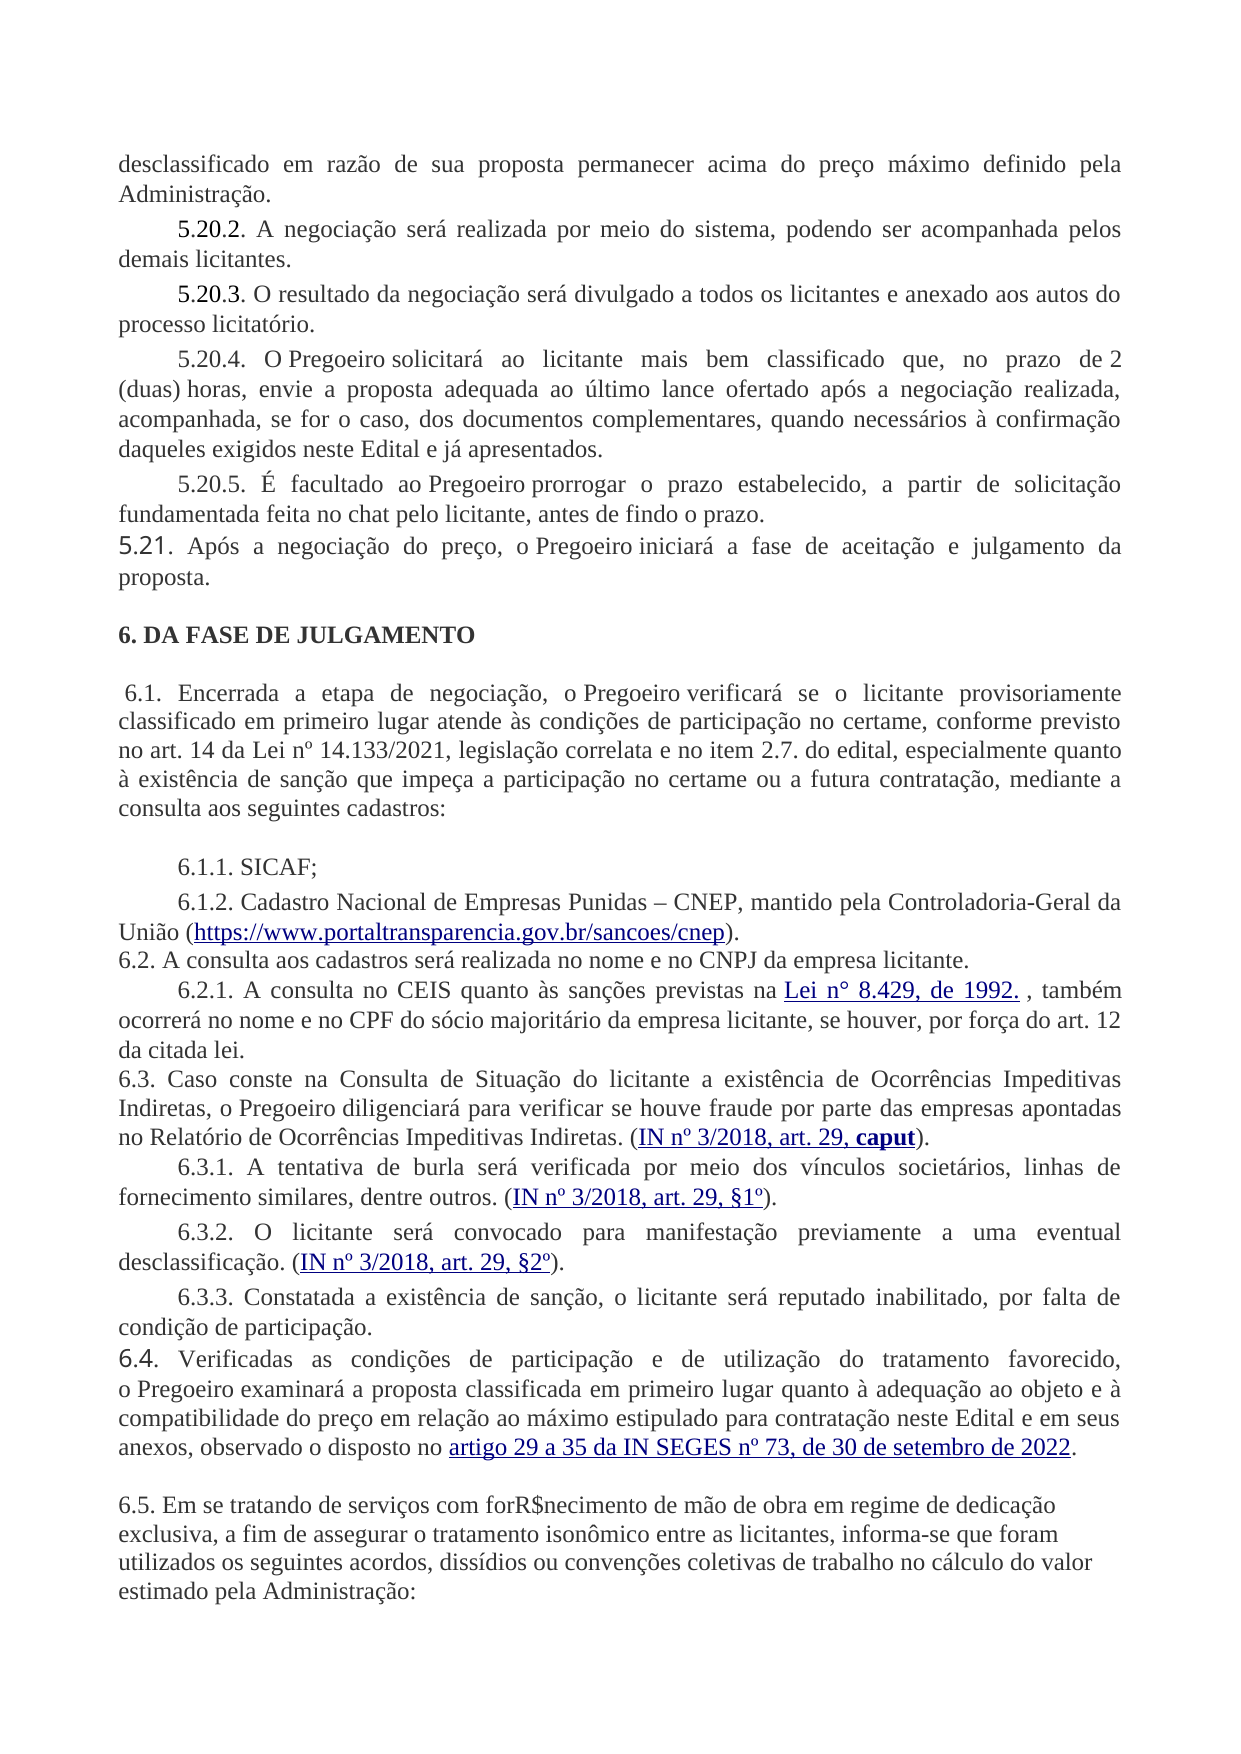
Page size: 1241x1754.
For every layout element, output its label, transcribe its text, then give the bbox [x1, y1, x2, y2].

text 6.3. Caso conste na Consulta de Situação do licitante a existência de Ocorrências Impeditivas Indiretas, o Pregoeiro diligenciará para verificar se houve fraude por parte das empresas apontadas no Relatório de Ocorrências Impeditivas Indiretas. (IN nº 3/2018, art. 29, caput). [118, 1064, 1122, 1151]
text 6.3.2. O licitante será convocado para manifestação previamente a uma eventual desclassificação. (IN nº 3/2018, art. 29, §2º). [118, 1216, 1122, 1276]
text 5.20.4. O Pregoeiro solicitará ao licitante mais bem classificado que, no prazo de 2 (duas) horas, envie a proposta adequada ao último lance ofertado após a negociação realizada, acompanhada, se for o caso, dos documentos complementares, quando necessários à confirmação daqueles exigidos neste Edital e já apresentados. [118, 343, 1122, 463]
text 6.1.1. SICAF; [118, 851, 1122, 881]
text 6.2.1. A consulta no CEIS quanto às sanções previstas na Lei n° 8.429, de 1992. , também ocorrerá no nome e no CPF do sócio majoritário da empresa licitante, se houver, por força do art. 12 da citada lei. [118, 974, 1122, 1064]
text 6.2. A consulta aos cadastros será realizada no nome e no CNPJ da empresa licitante. [118, 946, 1122, 974]
text 6.3.1. A tentativa de burla será verificada por meio dos vínculos societários, linhas de fornecimento similares, dentre outros. (IN nº 3/2018, art. 29, §1º). [118, 1151, 1122, 1211]
text 6.3.3. Constatada a existência de sanção, o licitante será reputado inabilitado, por falta de condição de participação. [118, 1281, 1122, 1341]
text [118, 148, 1122, 208]
text 6.4. Verificadas as condições de participação e de utilização do tratamento favorecido, o Pregoeiro examinará a proposta classificada em primeiro lugar quanto à adequação ao objeto e à compatibilidade do preço em relação ao máximo estipulado para contratação neste Edital e em seus anexos, observado o disposto no artigo 29 a 35 da IN SEGES nº 73, de 30 de setembro de 2022. [118, 1341, 1122, 1461]
text 5.21. Após a negociação do preço, o Pregoeiro iniciará a fase de aceitação e julgamento da proposta. [118, 528, 1122, 591]
text 5.20.2. A negociação será realizada por meio do sistema, podendo ser acompanhada pelos demais licitantes. [118, 213, 1122, 273]
text 6.1. Encerrada a etapa de negociação, o Pregoeiro verificará se o licitante provisoriamente classificado em primeiro lugar atende às condições de participação no certame, conforme previsto no art. 14 da Lei nº 14.133/2021, legislação correlata e no item 2.7. do edital, especialmente quanto à existência de sanção que impeça a participação no certame ou a futura contratação, mediante a consulta aos seguintes cadastros: [118, 678, 1122, 821]
text 6.5. Em se tratando de serviços com forR$necimento de mão de obra em regime de dedicação exclusiva, a fim de assegurar o tratamento isonômico entre as licitantes, informa-se que foram utilizados os seguintes acordos, dissídios ou convenções coletivas de trabalho no cálculo do valor estimado pela Administração: [118, 1490, 1122, 1605]
text 5.20.5. É facultado ao Pregoeiro prorrogar o prazo estabelecido, a partir de solicitação fundamentada feita no chat pelo licitante, antes de findo o prazo. [118, 468, 1122, 528]
text 6.1.2. Cadastro Nacional de Empresas Punidas – CNEP, mantido pela Controladoria-Geral da União (https://www.portaltransparencia.gov.br/sancoes/cnep). [118, 886, 1122, 946]
text 5.20.3. O resultado da negociação será divulgado a todos os licitantes e anexado aos autos do processo licitatório. [118, 278, 1122, 338]
text 6. DA FASE DE JULGAMENTO [118, 620, 1122, 648]
